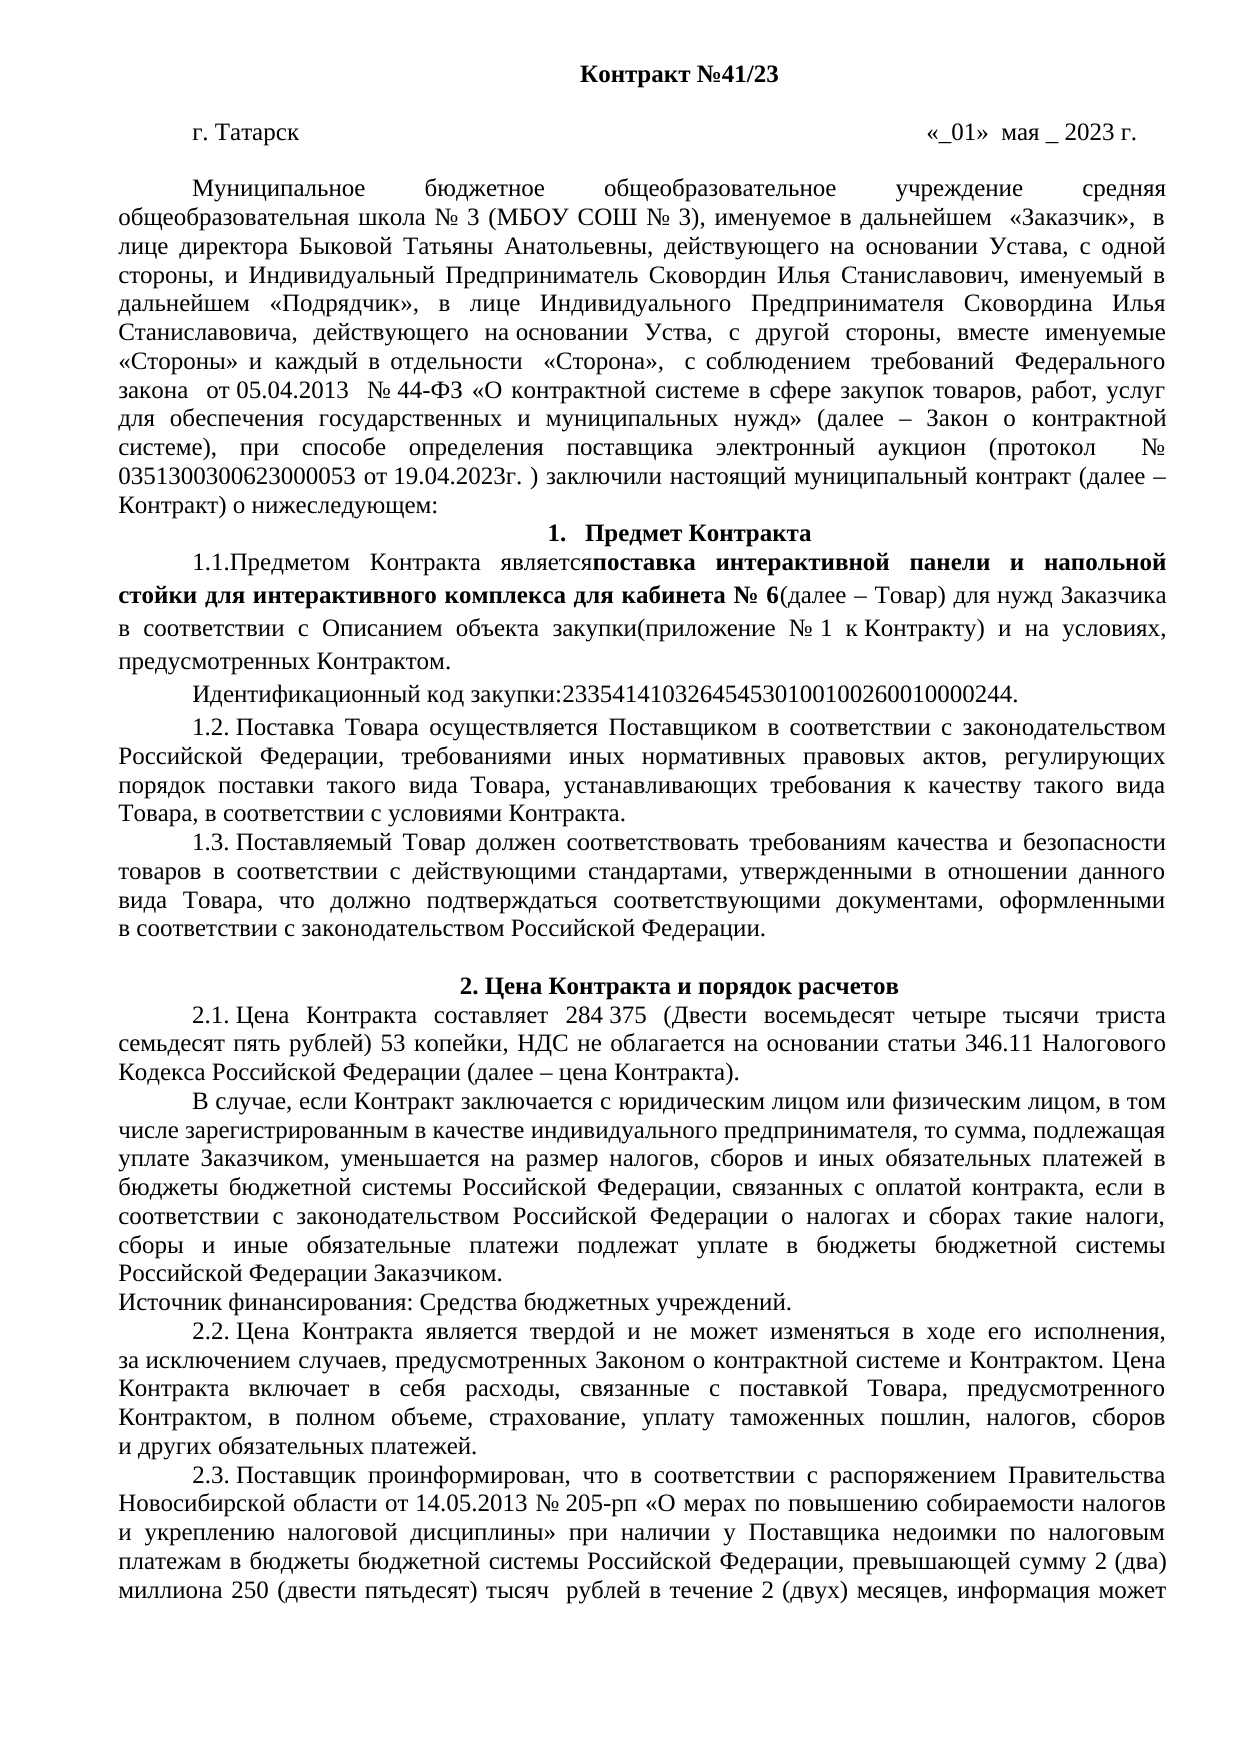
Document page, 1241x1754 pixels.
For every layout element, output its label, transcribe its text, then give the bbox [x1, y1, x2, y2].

text 1.3. Поставляемый Товар должен соответствовать требованиям качества и безопасности товаров в соответствии с действующими стандартами, утвержденными в отношении данного вида Товара, что должно подтверждаться соответствующими документами, оформленными в соответствии с законодательством Российской Федерации. [118, 827, 1167, 942]
text 1.1.Предметом Контракта являетсяпоставка интерактивной панели и напольной стойки для интерактивного комплекса для кабинета № 6(далее – Товар) для нужд Заказчика в соответствии с Описанием объекта закупки(приложение № 1 к Контракту) и на условиях, предусмотренных Контрактом. [118, 547, 1167, 675]
text Контракт №41/23 [118, 59, 1167, 88]
text Идентификационный код закупки:233541410326454530100100260010000244. [118, 679, 1167, 708]
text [118, 1460, 1167, 1603]
text 2. Цена Контракта и порядок расчетов [118, 971, 1167, 1000]
text Источник финансирования: Средства бюджетных учреждений. [118, 1287, 1167, 1316]
table_header г. Татарск [107, 117, 627, 145]
text 2.1. Цена Контракта составляет 284 375 (Двести восемьдесят четыре тысячи триста семьдесят пять рублей) 53 копейки, НДС не облагается на основании статьи 346.11 Налогового Кодекса Российской Федерации (далее – цена Контракта). [118, 1000, 1167, 1086]
text Муниципальное бюджетное общеобразовательное учреждение средняя общеобразовательная школа № 3 (МБОУ СОШ № 3), именуемое в дальнейшем «Заказчик», в лице директора Быковой Татьяны Анатольевны, действующего на основании Устава, с одной стороны, и Индивидуальный Предприниматель Сковордин Илья Станиславович, именуемый в дальнейшем «Подрядчик», в лице Индивидуального Предпринимателя Сковордина Илья Станиславовича, действующего на основании Уства, с другой стороны, вместе именуемые «Стороны» и каждый в отдельности «Сторона», с соблюдением требований Федерального закона от 05.04.2013 № 44-ФЗ «О контрактной системе в сфере закупок товаров, работ, услуг для обеспечения государственных и муниципальных нужд» (далее – Закон о контрактной системе), при способе определения поставщика электронный аукцион (протокол № 0351300300623000053 от 19.04.2023г. ) заключили настоящий муниципальный контракт (далее – Контракт) о нижеследующем: [118, 173, 1167, 518]
text 1.2. Поставка Товара осуществляется Поставщиком в соответствии с законодательством Российской Федерации, требованиями иных нормативных правовых актов, регулирующих порядок поставки такого вида Товара, устанавливающих требования к качеству такого вида Товара, в соответствии с условиями Контракта. [118, 712, 1167, 827]
text 2.2. Цена Контракта является твердой и не может изменяться в ходе его исполнения, за исключением случаев, предусмотренных Законом о контрактной системе и Контрактом. Цена Контракта включает в себя расходы, связанные с поставкой Товара, предусмотренного Контрактом, в полном объеме, страхование, уплату таможенных пошлин, налогов, сборов и других обязательных платежей. [118, 1316, 1167, 1460]
text В случае, если Контракт заключается с юридическим лицом или физическим лицом, в том числе зарегистрированным в качестве индивидуального предпринимателя, то сумма, подлежащая уплате Заказчиком, уменьшается на размер налогов, сборов и иных обязательных платежей в бюджеты бюджетной системы Российской Федерации, связанных с оплатой контракта, если в соответствии с законодательством Российской Федерации о налогах и сборах такие налоги, сборы и иные обязательные платежи подлежат уплате в бюджеты бюджетной системы Российской Федерации Заказчиком. [118, 1086, 1167, 1287]
list Предмет Контракта [192, 518, 1167, 547]
table_header «_01» мая _ 2023 г. [628, 117, 1148, 145]
